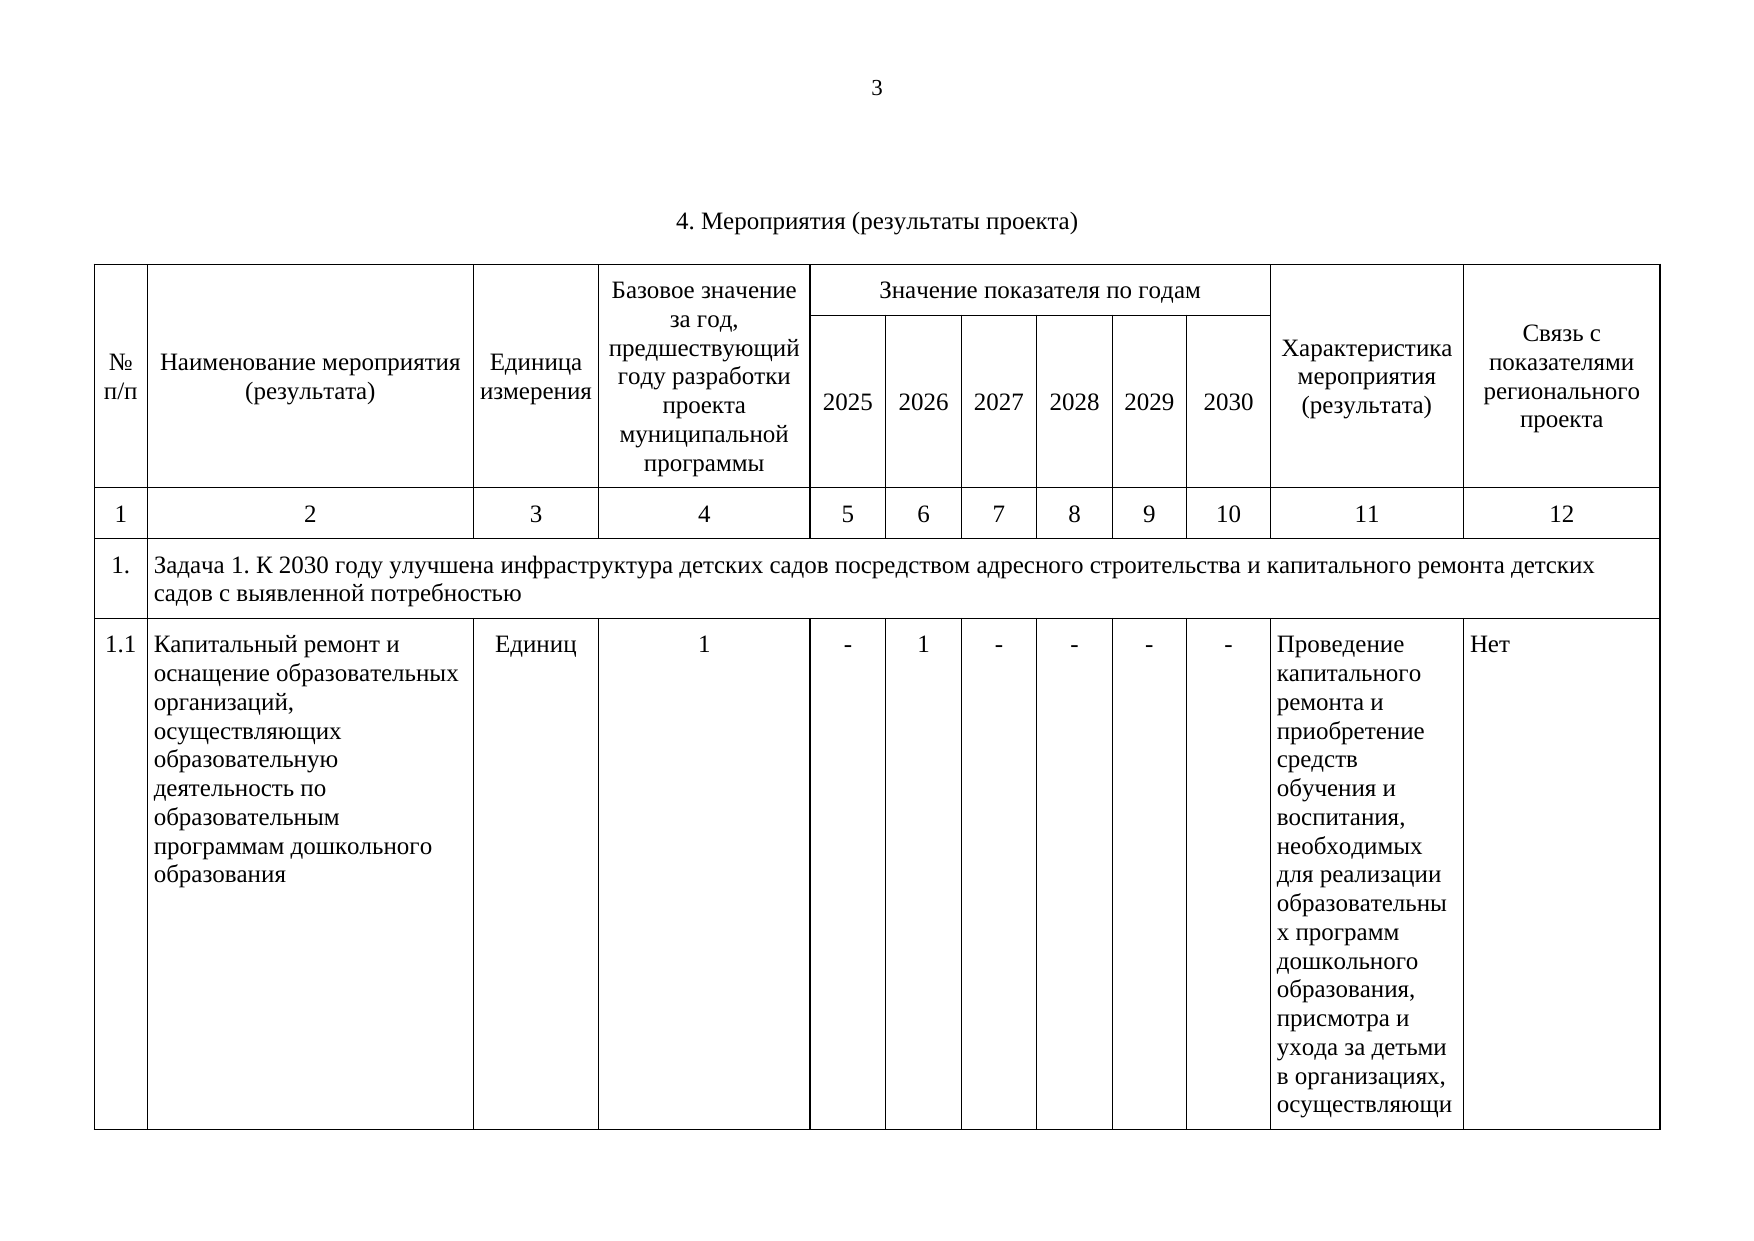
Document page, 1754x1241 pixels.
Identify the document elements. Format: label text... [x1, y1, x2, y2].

table_cell 2029 [1113, 316, 1186, 487]
table_header Базовое значение за год, предшествующий году разработки проекта муниципальной программы [599, 265, 809, 487]
table_cell 1. [95, 539, 147, 618]
table_header Единица измерения [474, 265, 598, 487]
table_cell 2 [148, 488, 473, 538]
table_cell Единиц [474, 619, 598, 1129]
table_cell 3 [474, 488, 598, 538]
table_cell 2026 [886, 316, 961, 487]
table_cell - [962, 619, 1036, 1129]
table_cell Нет [1464, 619, 1659, 1129]
table_cell 1 [599, 619, 809, 1129]
table_cell 1 [95, 488, 147, 538]
table_header № п/п [95, 265, 147, 487]
table_cell 10 [1187, 488, 1270, 538]
table_cell 11 [1271, 488, 1463, 538]
table_cell 8 [1037, 488, 1112, 538]
table_cell 2030 [1187, 316, 1270, 487]
table_cell 1 [886, 619, 961, 1129]
table_cell 2025 [811, 316, 885, 487]
table_cell 12 [1464, 488, 1659, 538]
table_cell 7 [962, 488, 1036, 538]
table_cell 5 [811, 488, 885, 538]
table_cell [1271, 619, 1463, 1129]
table_header Характеристика мероприятия (результата) [1271, 265, 1463, 487]
table_cell 2028 [1037, 316, 1112, 487]
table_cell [148, 619, 473, 1129]
table_cell - [1037, 619, 1112, 1129]
table_cell - [1187, 619, 1270, 1129]
table_cell 4 [599, 488, 809, 538]
table_cell - [1113, 619, 1186, 1129]
text 4. Мероприятия (результаты проекта) [118, 206, 1636, 235]
table_header Значение показателя по годам [811, 265, 1270, 314]
table_header Наименование мероприятия (результата) [148, 265, 473, 487]
table_header Связь с показателями регионального проекта [1464, 265, 1659, 487]
table_cell 2027 [962, 316, 1036, 487]
table_cell - [811, 619, 885, 1129]
table_cell 1.1 [95, 619, 147, 1129]
table_cell Задача 1. К 2030 году улучшена инфраструктура детских садов посредством адресного строительства и капитального ремонта детских садов с выявленной потребностью [148, 539, 1659, 618]
table_cell 6 [886, 488, 961, 538]
table_cell 9 [1113, 488, 1186, 538]
